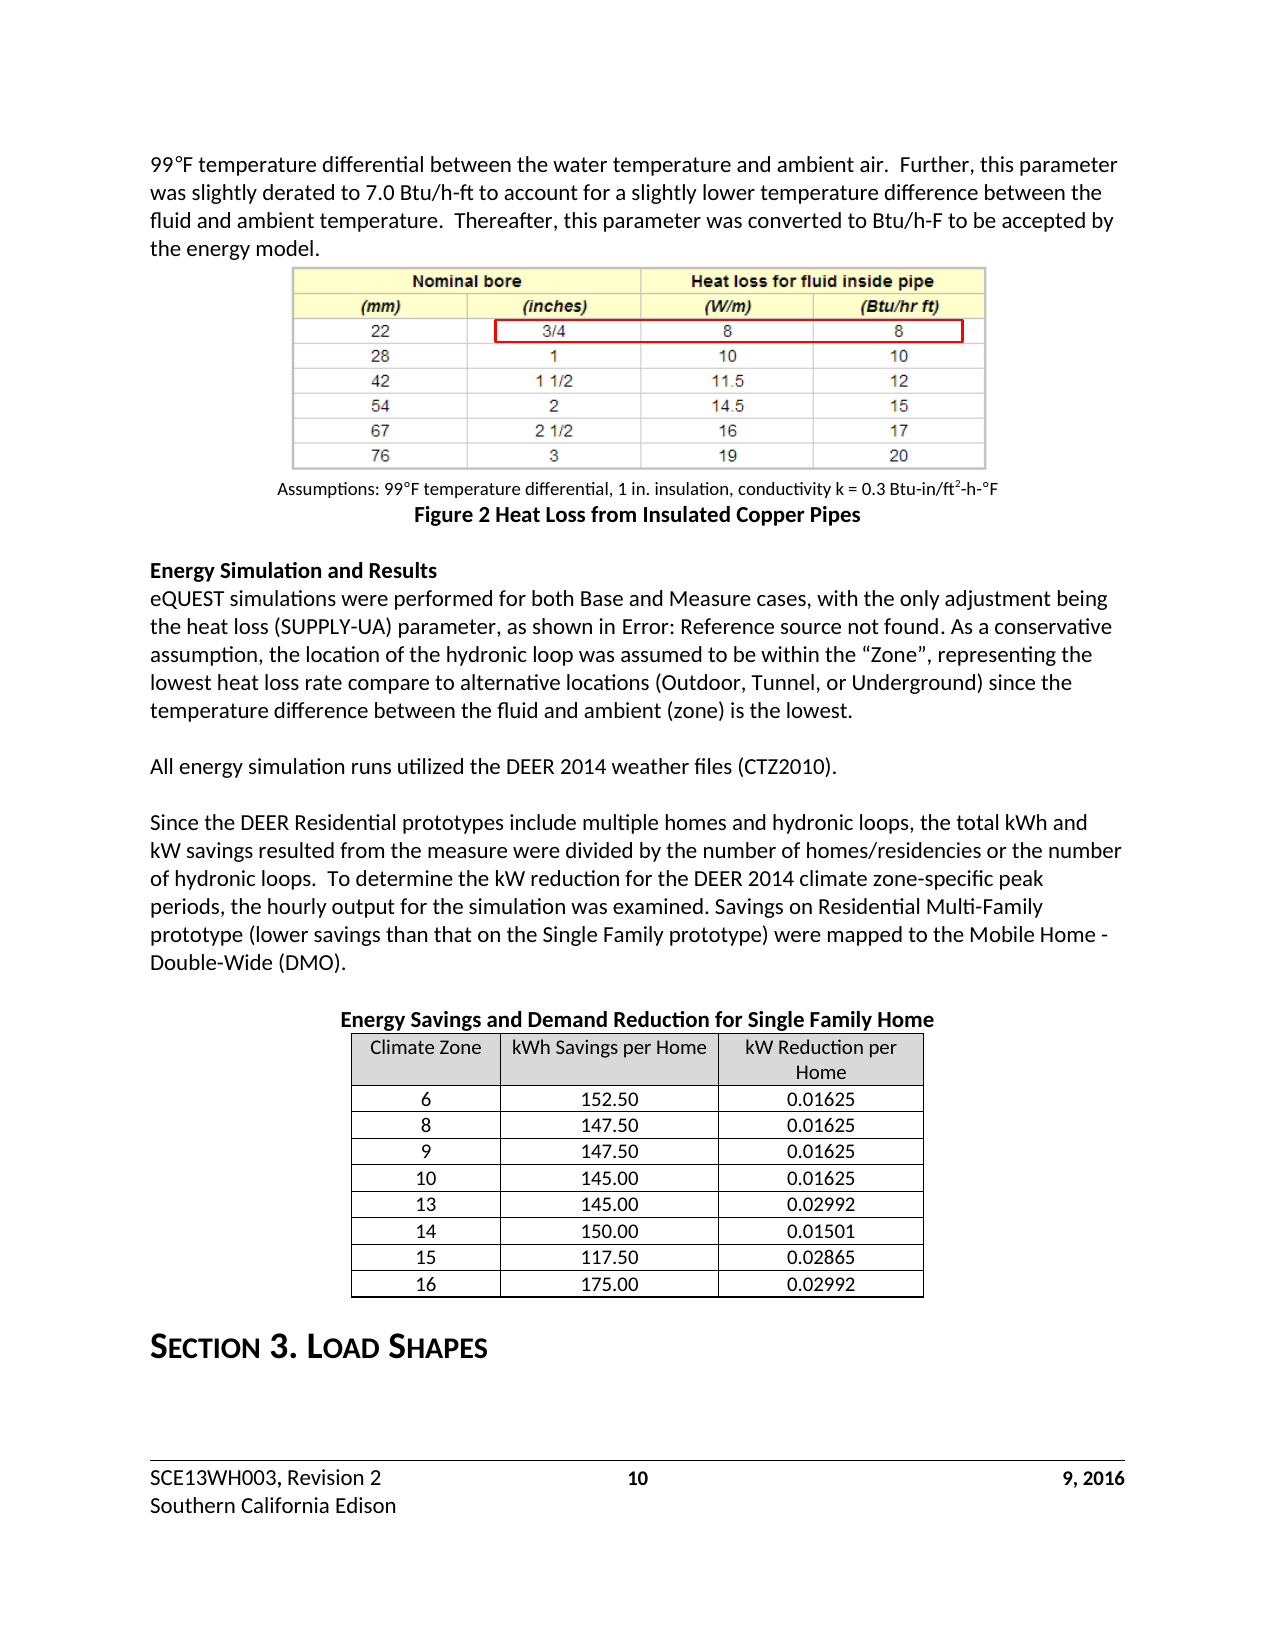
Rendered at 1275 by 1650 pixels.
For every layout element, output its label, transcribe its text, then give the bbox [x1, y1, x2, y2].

table_cell 0.01625 [719, 1139, 923, 1164]
text Since the DEER Residential prototypes include multiple homes and hydronic loops, the total kWh and kW savings resulted from the measure were divided by the number of homes/residencies or the number of hydronic loops. To determine the kW reduction for the DEER 2014 climate zone-specific peak periods, the hourly output for the simulation was examined. Savings on Residential Multi-Family prototype (lower savings than that on the Single Family prototype) were mapped to the Mobile Home - Double-Wide (DMO). [150, 808, 1125, 976]
table_cell 15 [352, 1245, 500, 1270]
text Assumptions: 99°F temperature differential, 1 in. insulation, conductivity k = 0.3 Btu-in/ft2-h-°F [150, 477, 1125, 500]
table_header kWh Savings per Home [501, 1034, 718, 1085]
table_cell 147.50 [501, 1112, 718, 1138]
picture [286, 262, 989, 477]
table_cell 175.00 [501, 1271, 718, 1296]
table_cell 9 [352, 1139, 500, 1164]
text Energy Simulation and Results [150, 556, 1125, 584]
table_cell 150.00 [501, 1218, 718, 1243]
table_cell 8 [352, 1112, 500, 1138]
table_header kW Reduction per Home [719, 1034, 923, 1085]
table_cell 0.02992 [719, 1271, 923, 1296]
table_cell 147.50 [501, 1139, 718, 1164]
table_cell 145.00 [501, 1192, 718, 1217]
text All energy simulation runs utilized the DEER 2014 weather files (CTZ2010). [150, 752, 1125, 780]
table_cell 117.50 [501, 1245, 718, 1270]
text Energy Savings and Demand Reduction for Single Family Home [150, 1005, 1125, 1033]
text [150, 150, 1125, 262]
table_cell 145.00 [501, 1165, 718, 1191]
table_cell 0.02865 [719, 1245, 923, 1270]
text Figure 2 Heat Loss from Insulated Copper Pipes [150, 500, 1125, 528]
table_cell 0.01501 [719, 1218, 923, 1243]
table_cell 16 [352, 1271, 500, 1296]
table_cell 14 [352, 1218, 500, 1243]
table_header Climate Zone [352, 1034, 500, 1085]
table_cell 0.02992 [719, 1192, 923, 1217]
subtitle Section 3. Load Shapes [150, 1322, 1125, 1368]
table_cell 10 [352, 1165, 500, 1191]
table_cell 0.01625 [719, 1112, 923, 1138]
table_cell 13 [352, 1192, 500, 1217]
table_cell 6 [352, 1086, 500, 1111]
table_cell 0.01625 [719, 1086, 923, 1111]
table_cell 0.01625 [719, 1165, 923, 1191]
table_cell 152.50 [501, 1086, 718, 1111]
